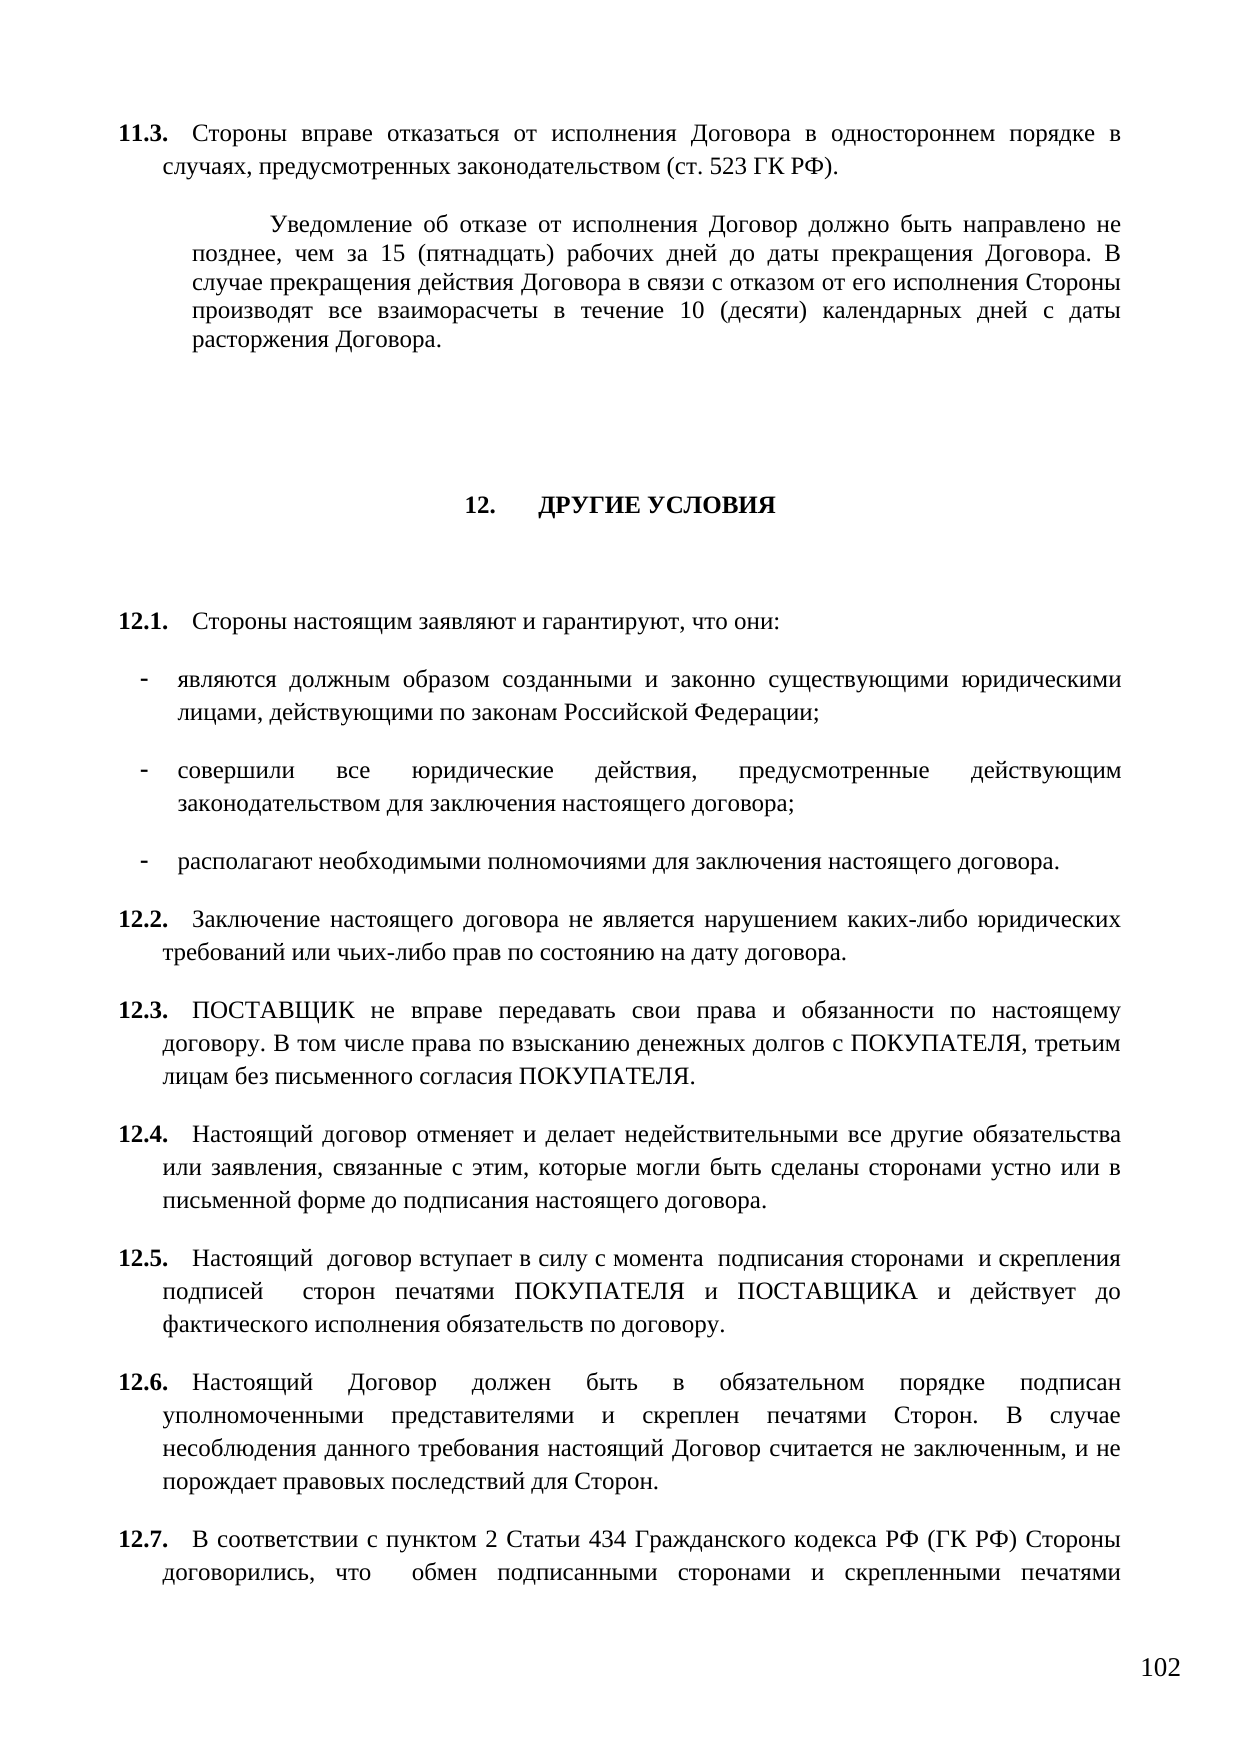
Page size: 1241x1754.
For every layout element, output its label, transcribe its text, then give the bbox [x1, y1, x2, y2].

list ПОСТАВЩИК не вправе передавать свои права и обязанности по настоящему договору. В том числе права по взысканию денежных долгов с ПОКУПАТЕЛЯ, третьим лицам без письменного согласия ПОКУПАТЕЛЯ. [118, 995, 1122, 1090]
list Настоящий договор отменяет и делает недействительными все другие обязательства или заявления, связанные с этим, которые могли быть сделаны сторонами устно или в письменной форме до подписания настоящего договора. [118, 1119, 1122, 1214]
list ДРУГИЕ УСЛОВИЯ [118, 490, 1122, 518]
list Стороны вправе отказаться от исполнения Договора в одностороннем порядке в случаях, предусмотренных законодательством (ст. 523 ГК РФ). [118, 118, 1122, 180]
list являются должным образом созданными и законно существующими юридическими лицами, действующими по законам Российской Федерации; [140, 664, 1122, 726]
text Уведомление об отказе от исполнения Договор должно быть направлено не позднее, чем за 15 (пятнадцать) рабочих дней до даты прекращения Договора. В случае прекращения действия Договора в связи с отказом от его исполнения Стороны производят все взаиморасчеты в течение 10 (десяти) календарных дней с даты расторжения Договора. [192, 209, 1122, 353]
list Заключение настоящего договора не является нарушением каких-либо юридических требований или чьих-либо прав по состоянию на дату договора. [118, 904, 1122, 966]
list Стороны настоящим заявляют и гарантируют, что они: [118, 606, 1122, 634]
list Настоящий договор вступает в силу с момента подписания сторонами и скрепления подписей сторон печатями ПОКУПАТЕЛЯ и ПОСТАВЩИКА и действует до фактического исполнения обязательств по договору. [118, 1243, 1122, 1338]
list совершили все юридические действия, предусмотренные действующим законодательством для заключения настоящего договора; [140, 755, 1122, 817]
list располагают необходимыми полномочиями для заключения настоящего договора. [140, 846, 1122, 874]
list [118, 1524, 1122, 1586]
list Настоящий Договор должен быть в обязательном порядке подписан уполномоченными представителями и скреплен печатями Сторон. В случае несоблюдения данного требования настоящий Договор считается не заключенным, и не порождает правовых последствий для Сторон. [118, 1367, 1122, 1495]
